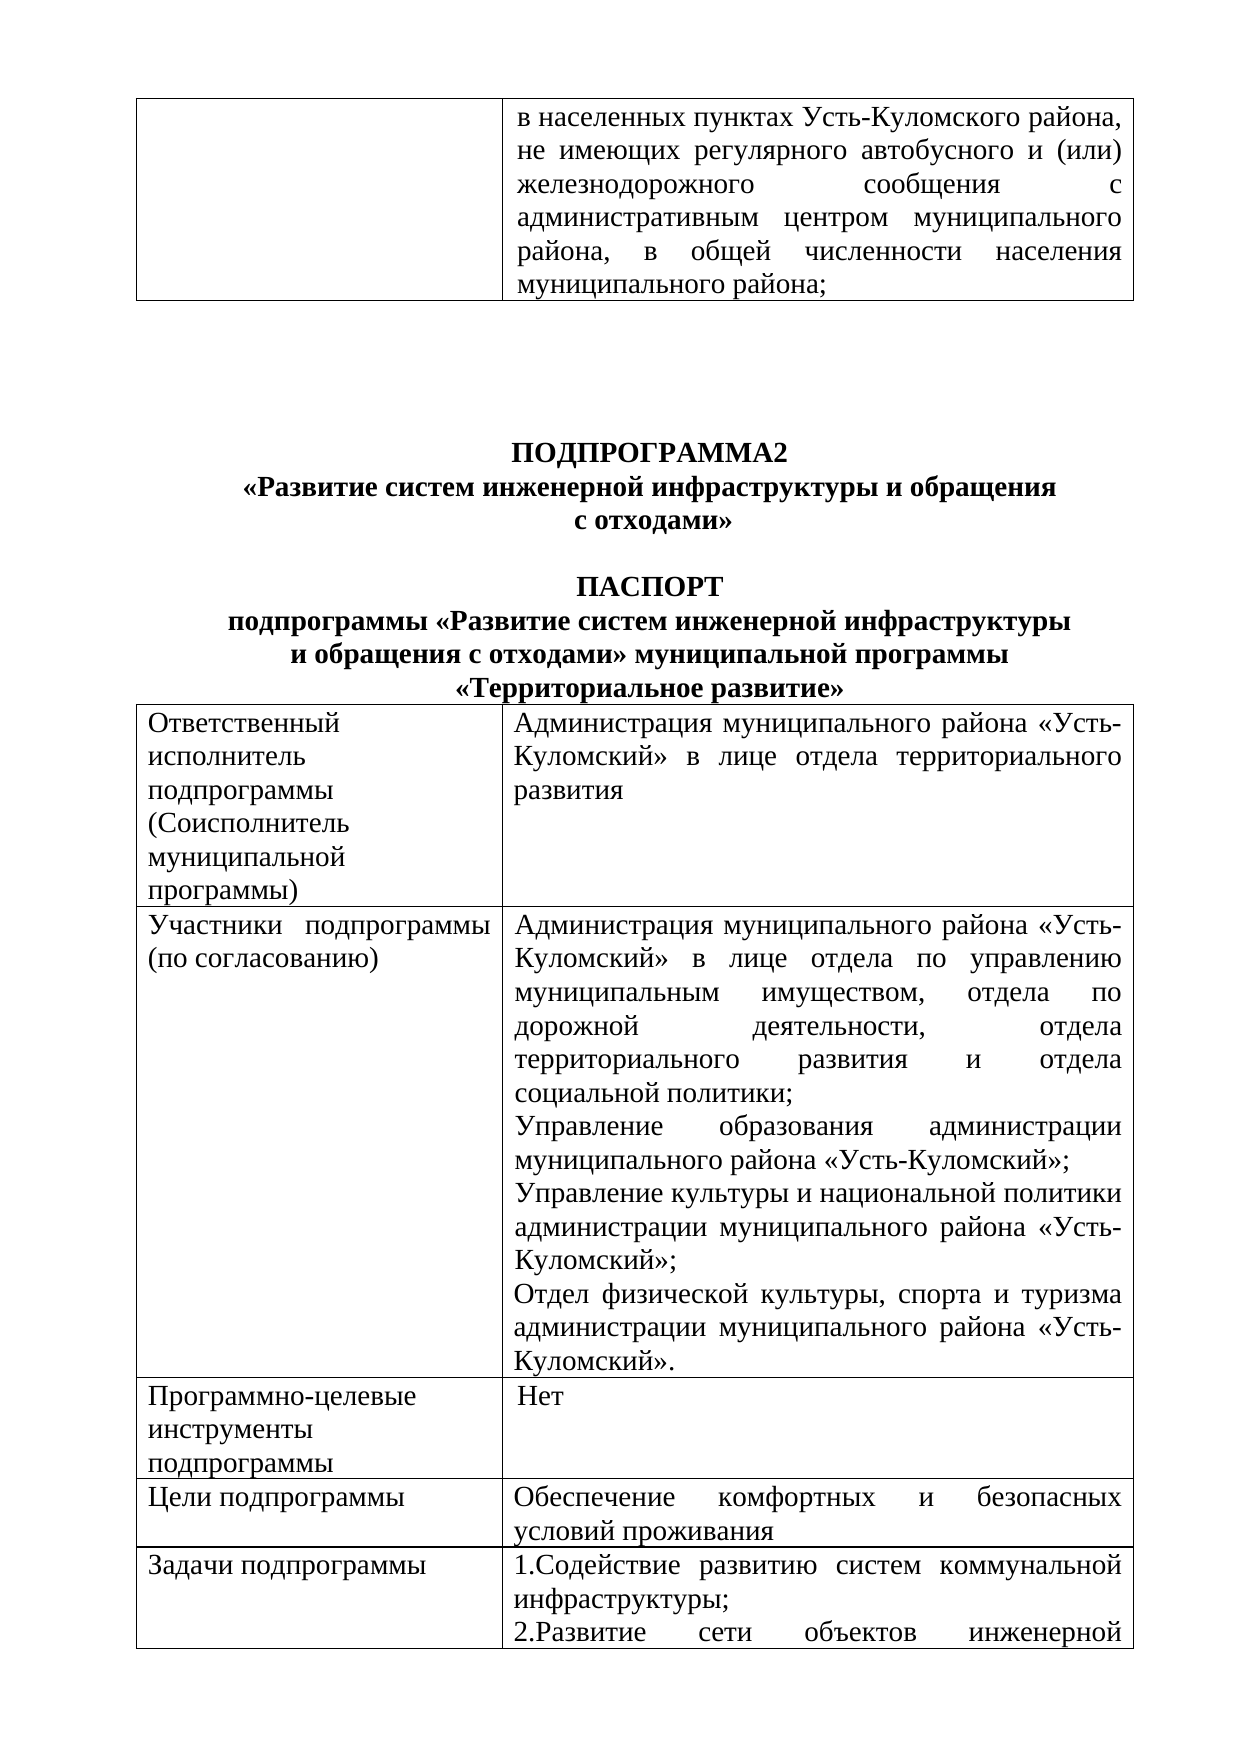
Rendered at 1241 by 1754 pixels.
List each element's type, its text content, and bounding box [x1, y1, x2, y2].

table_cell Цели подпрограммы [137, 1479, 502, 1546]
table_cell Обеспечение комфортных и безопасных условий проживания [503, 1479, 1133, 1546]
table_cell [503, 99, 1133, 300]
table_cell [137, 99, 502, 300]
text с отходами» [148, 502, 1152, 536]
table_header Ответственный исполнитель подпрограммы (Соисполнитель муниципальной программы) [137, 705, 502, 906]
text «Территориальное развитие» [148, 670, 1152, 704]
table_header Администрация муниципального района «Усть-Куломский» в лице отдела территориального развития [503, 705, 1133, 906]
table_cell Программно-целевые инструменты подпрограммы [137, 1378, 502, 1478]
table_cell Администрация муниципального района «Усть-Куломский» в лице отдела по управлению муниципальным имуществом, отдела по дорожной деятельности, отдела территориального развития и отдела социальной политики; Управление образования администрации муниципального района «Усть-Куломский»; Управление культуры и национальной политики администрации муниципального района «Усть-Куломский»; Отдел физической культуры, спорта и туризма администрации муниципального района «Усть-Куломский». [503, 907, 1133, 1377]
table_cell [503, 1548, 1133, 1648]
text подпрограммы «Развитие систем инженерной инфраструктуры [148, 603, 1152, 637]
text и обращения с отходами» муниципальной программы [148, 637, 1152, 670]
table_cell Нет [503, 1378, 1133, 1478]
text ПОДПРОГРАММА2 [148, 435, 1152, 469]
text ПАСПОРТ [148, 569, 1152, 603]
table_cell Задачи подпрограммы [137, 1548, 502, 1648]
text «Развитие систем инженерной инфраструктуры и обращения [148, 469, 1152, 502]
table_cell Участники подпрограммы (по согласованию) [137, 907, 502, 1377]
